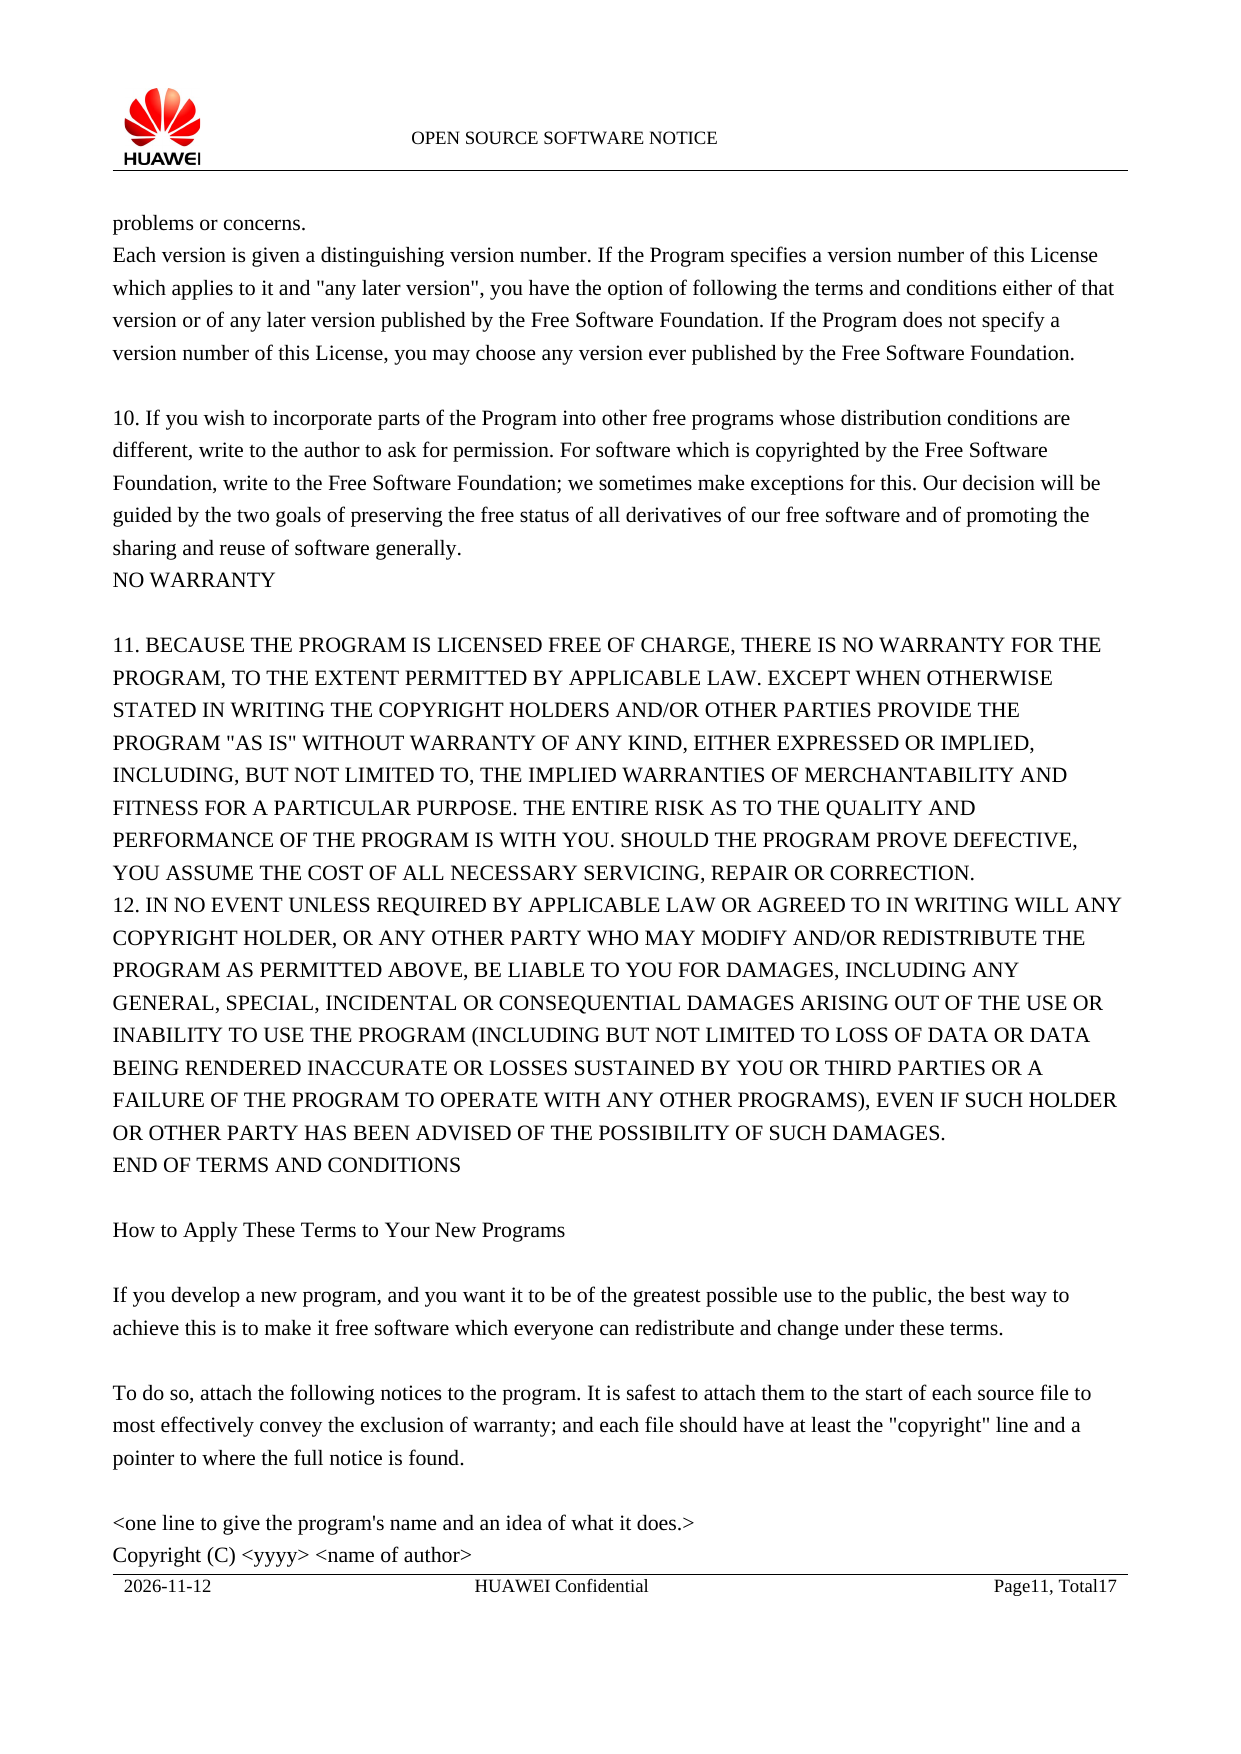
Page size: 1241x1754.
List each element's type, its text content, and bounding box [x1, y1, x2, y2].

picture [124, 88, 201, 165]
